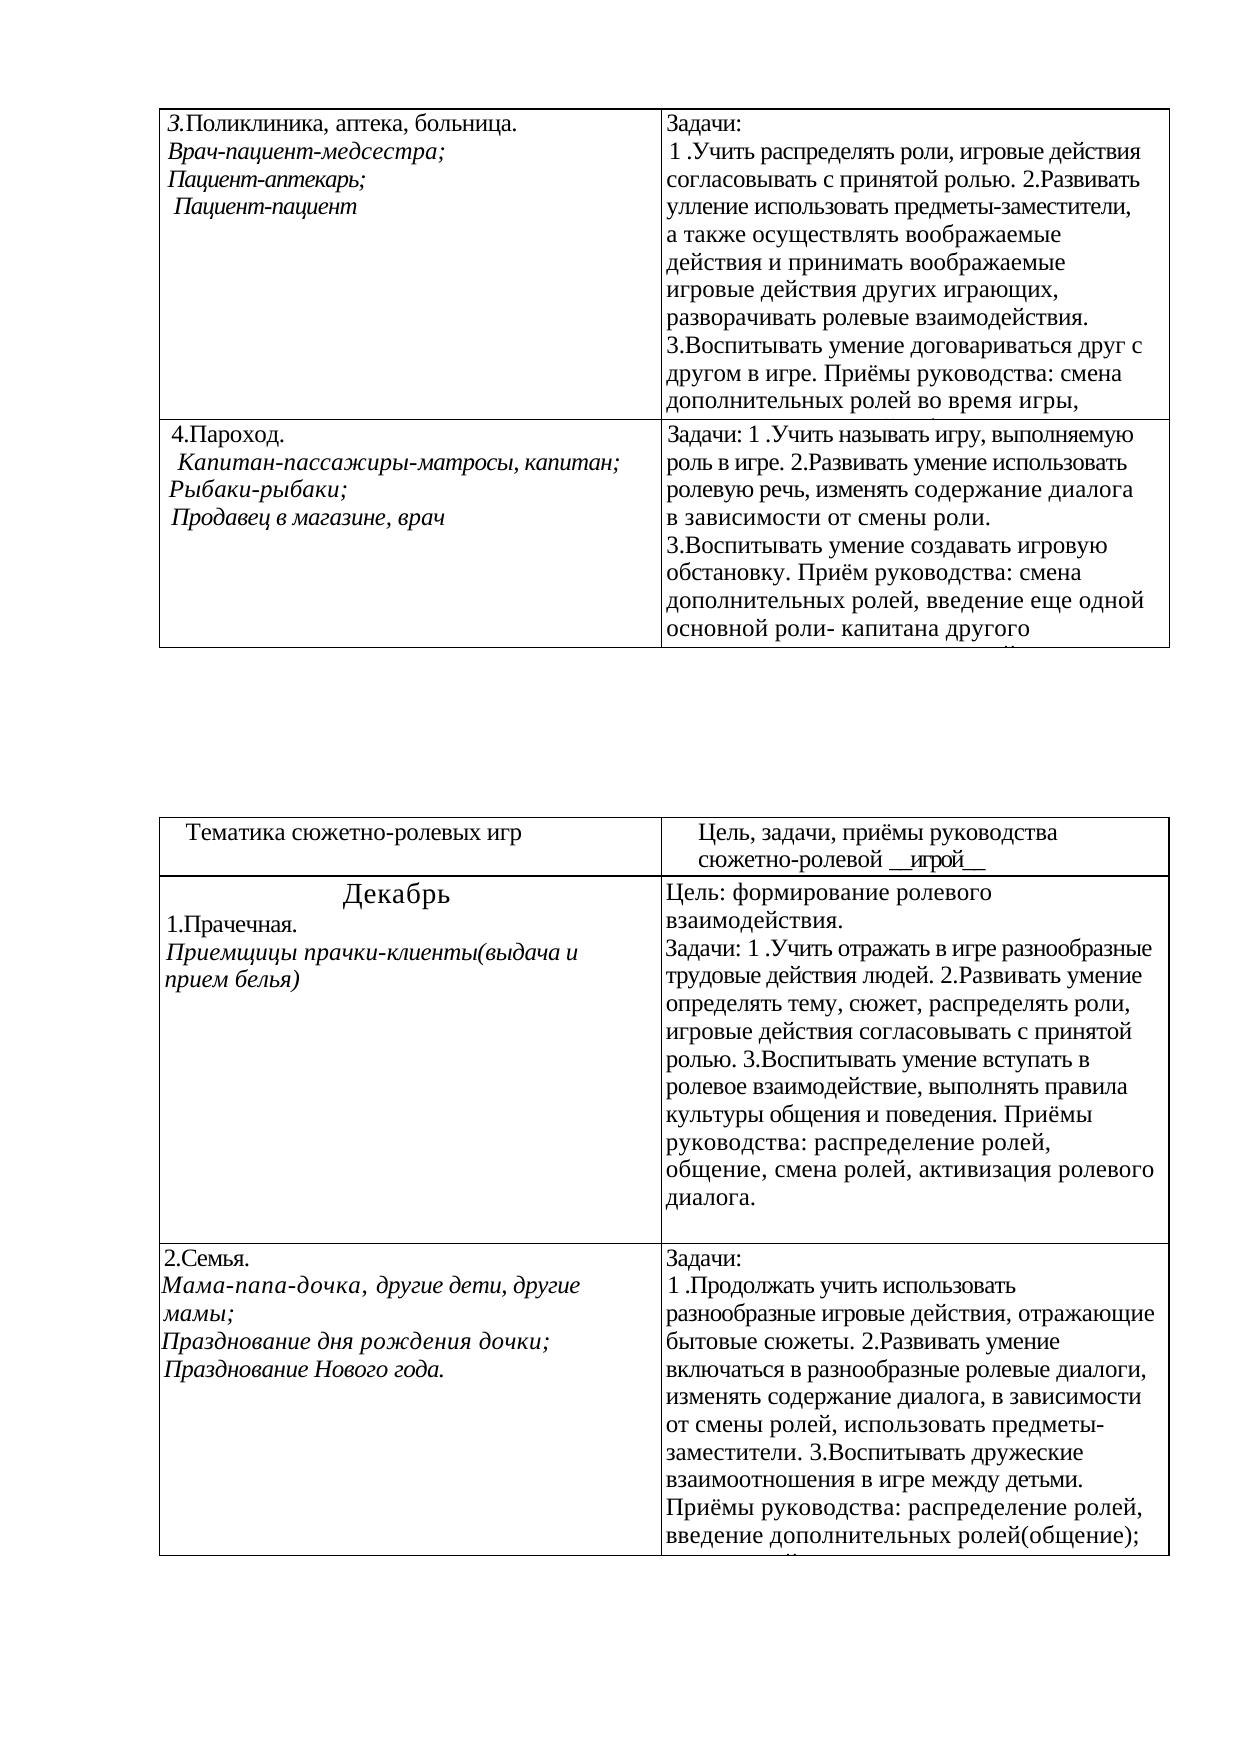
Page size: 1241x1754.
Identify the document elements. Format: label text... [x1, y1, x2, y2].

table_cell 2.Семья. Мама-папа-дочка, другие дети, другие мамы; Празднование дня рождения дочки; Празднование Нового года. [160, 1244, 661, 1554]
table_cell Декабрь 1.Прачечная. Приемщицы прачки-клиенты(выдача и прием белья) [160, 877, 661, 1243]
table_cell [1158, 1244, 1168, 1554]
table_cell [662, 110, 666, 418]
table_cell Цель: формирование ролевого взаимодействия. Задачи: 1 .Учить отражать в игре разнообразные трудовые действия людей. 2.Развивать умение определять тему, сюжет, распределять роли, игровые действия согласовывать с принятой ролью. 3.Воспитывать умение вступать в ролевое взаимодействие, выполнять правила культуры общения и поведения. Приёмы руководства: распределение ролей, общение, смена ролей, активизация ролевого диалога. [662, 877, 1168, 1243]
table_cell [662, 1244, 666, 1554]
table_header Цель, задачи, приёмы руководства сюжетно-ролевой __игрой__ [662, 818, 1168, 875]
table_cell 4.Пароход. Капитан-пассажиры-матросы, капитан; Рыбаки-рыбаки; Продавец в магазине, врач [160, 420, 661, 647]
table_header Тематика сюжетно-ролевых игр [160, 818, 661, 875]
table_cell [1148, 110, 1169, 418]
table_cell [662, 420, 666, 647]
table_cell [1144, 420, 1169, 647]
table_cell З.Поликлиника, аптека, больница. Врач-пациент-медсестра; Пациент-аптекарь; Пациент-пациент [160, 110, 661, 418]
